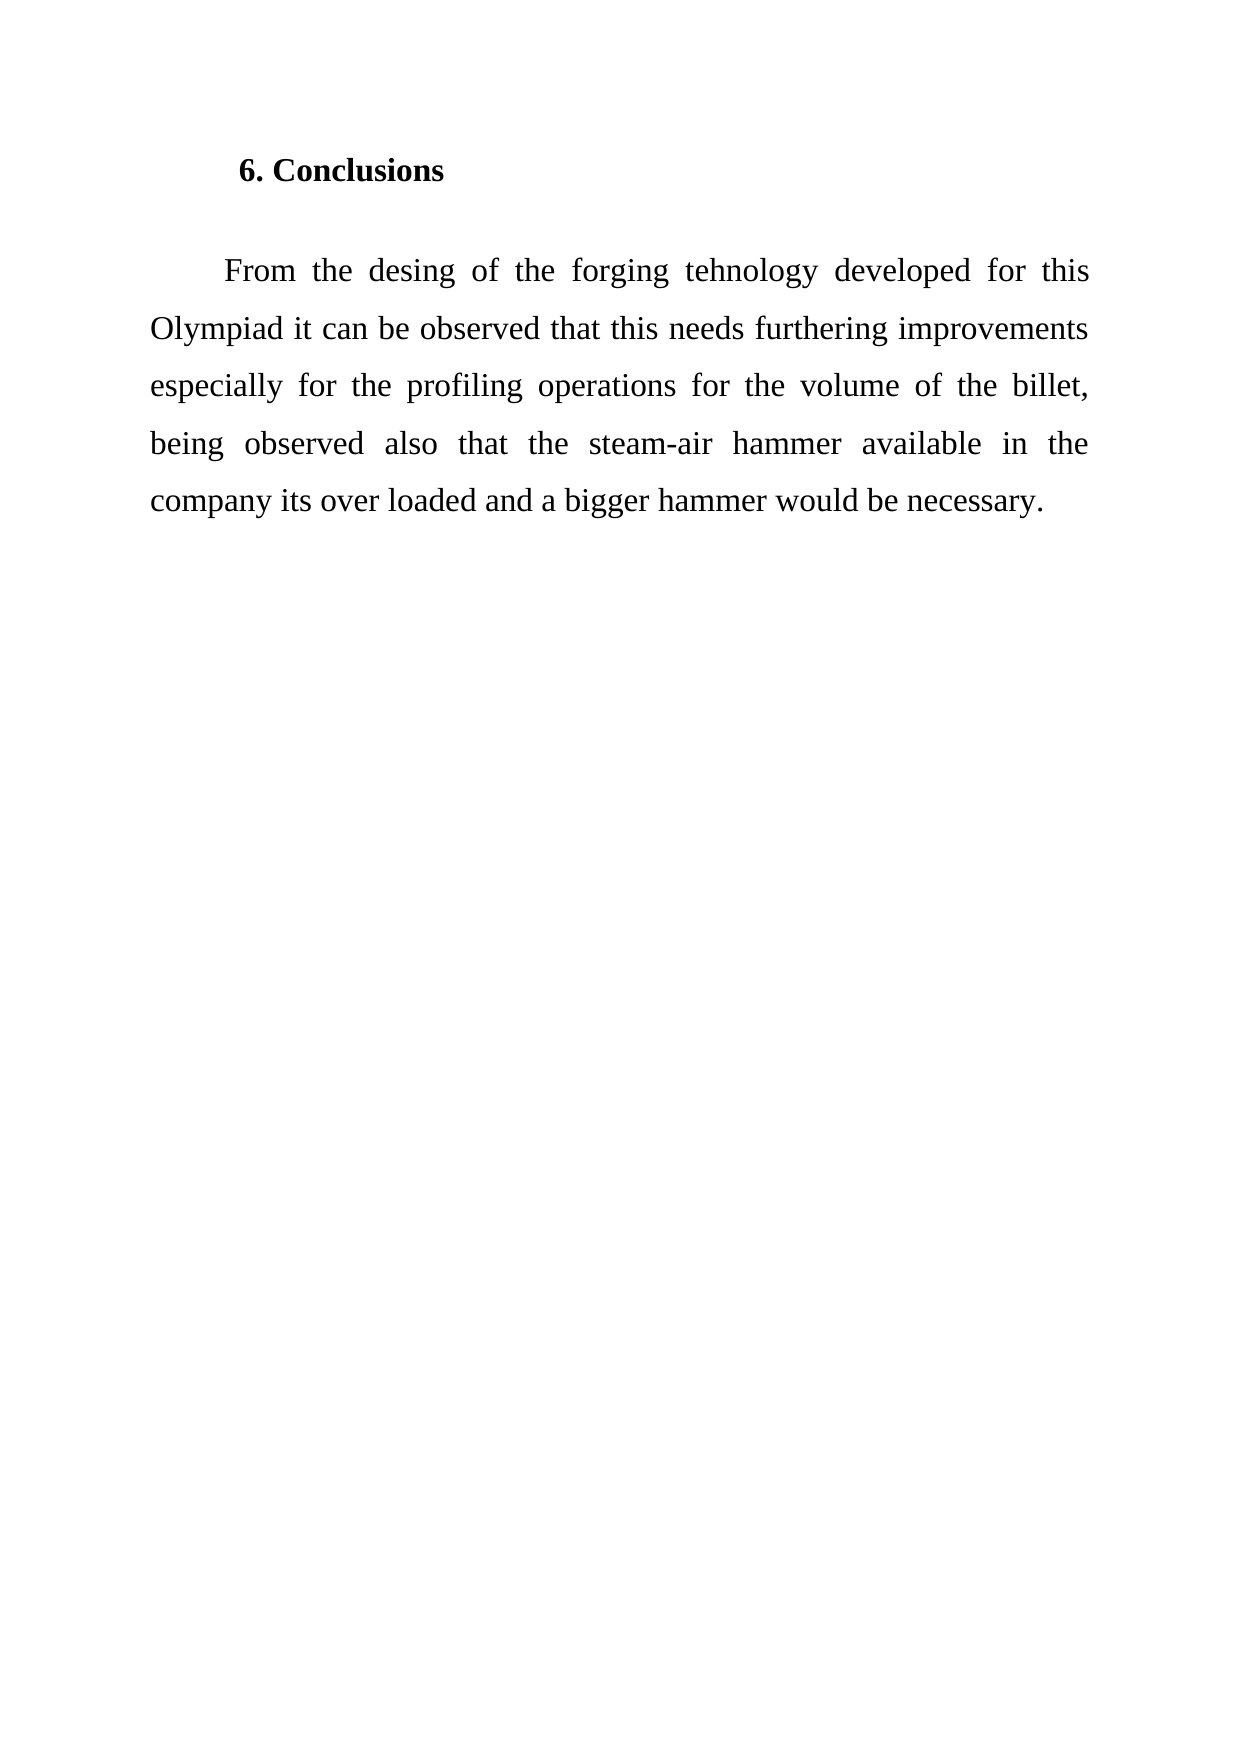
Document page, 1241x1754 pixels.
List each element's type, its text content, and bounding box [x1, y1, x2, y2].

text From the desing of the forging tehnology developed for this Olympiad it can be observed that this needs furthering improvements especially for the profiling operations for the volume of the billet, being observed also that the steam-air hammer available in the company its over loaded and a bigger hammer would be necessary. [150, 251, 1090, 519]
text 6. Conclusions [150, 150, 1090, 188]
